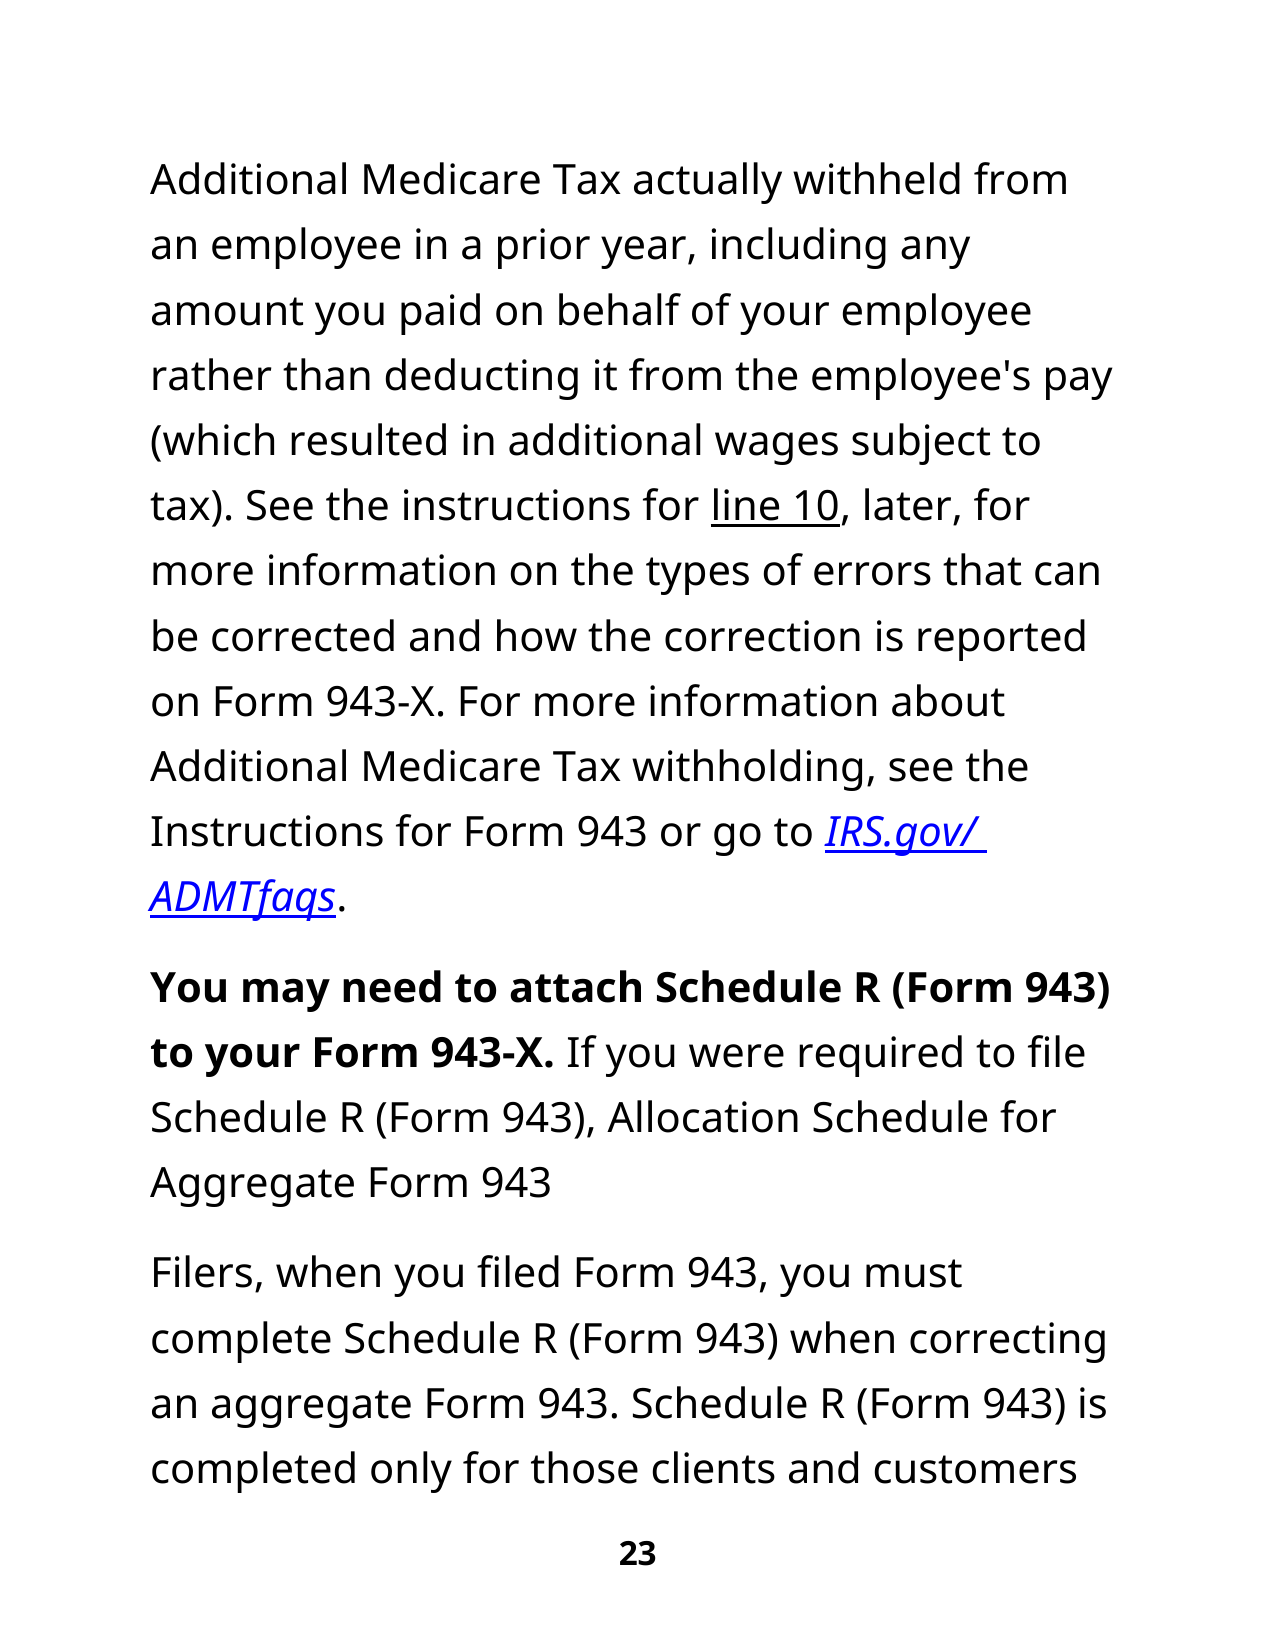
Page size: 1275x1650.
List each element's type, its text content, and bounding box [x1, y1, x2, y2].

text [150, 1243, 1125, 1496]
text You may need to attach Schedule R (Form 943) to your Form 943-X. If you were required to file Schedule R (Form 943), Allocation Schedule for Aggregate Form 943 [150, 957, 1125, 1210]
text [150, 150, 1125, 924]
